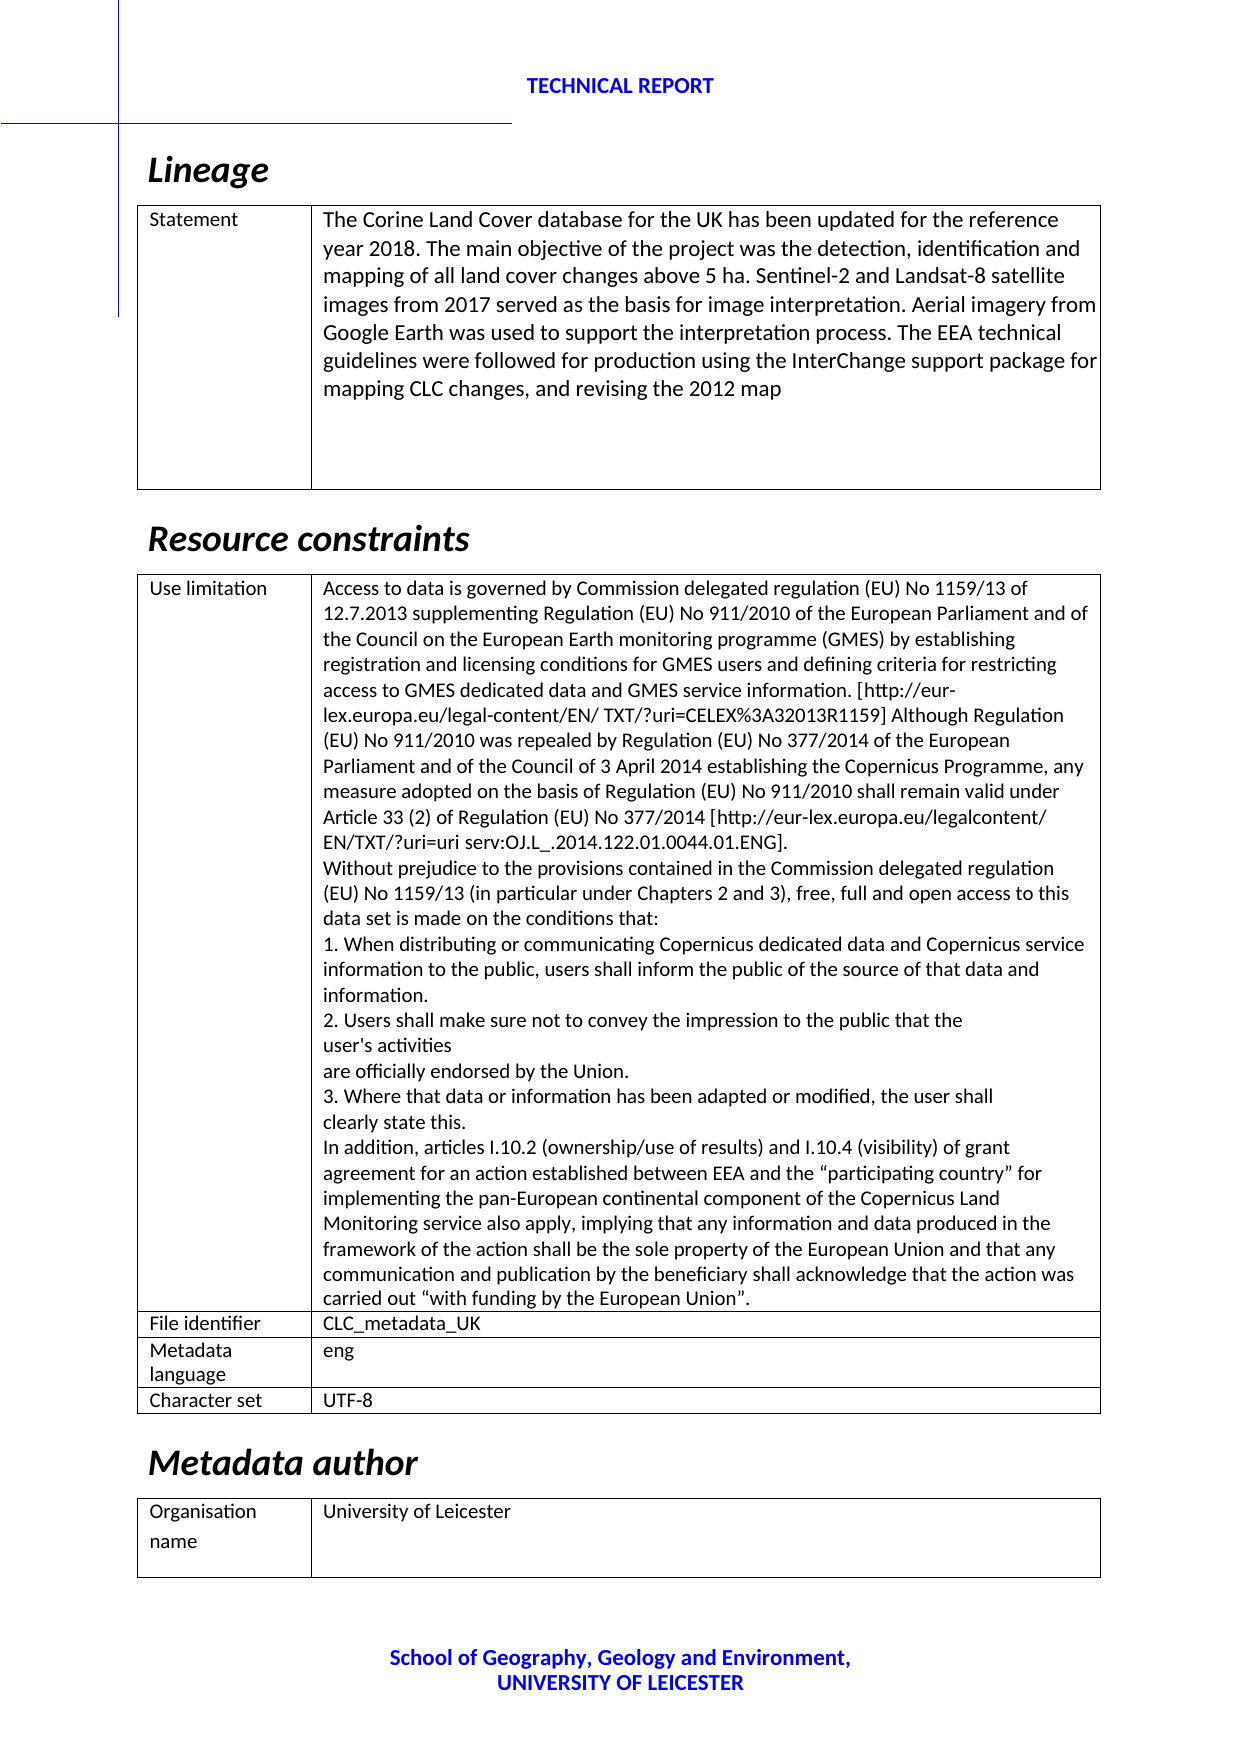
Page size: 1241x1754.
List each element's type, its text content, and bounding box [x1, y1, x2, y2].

table_header Organisation name [138, 1499, 311, 1577]
table_header The Corine Land Cover database for the UK has been updated for the reference year 2018. The main objective of the project was the detection, identification and mapping of all land cover changes above 5 ha. Sentinel-2 and Landsat-8 satellite images from 2017 served as the basis for image interpretation. Aerial imagery from Google Earth was used to support the interpretation process. The EEA technical guidelines were followed for production using the InterChange support package for mapping CLC changes, and revising the 2012 map [312, 206, 1100, 489]
table_cell Character set [138, 1388, 311, 1413]
table_cell eng [312, 1338, 1100, 1387]
table_cell UTF-8 [312, 1388, 1100, 1413]
table_header Access to data is governed by Commission delegated regulation (EU) No 1159/13 of 12.7.2013 supplementing Regulation (EU) No 911/2010 of the European Parliament and of the Council on the European Earth monitoring programme (GMES) by establishing registration and licensing conditions for GMES users and defining criteria for restricting access to GMES dedicated data and GMES service information. [http://eur- lex.europa.eu/legal-content/EN/ TXT/?uri=CELEX%3A32013R1159] Although Regulation (EU) No 911/2010 was repealed by Regulation (EU) No 377/2014 of the European Parliament and of the Council of 3 April 2014 establishing the Copernicus Programme, any measure adopted on the basis of Regulation (EU) No 911/2010 shall remain valid under Article 33 (2) of Regulation (EU) No 377/2014 [http://eur-lex.europa.eu/legalcontent/ EN/TXT/?uri=uri serv:OJ.L_.2014.122.01.0044.01.ENG]. Without prejudice to the provisions contained in the Commission delegated regulation (EU) No 1159/13 (in particular under Chapters 2 and 3), free, full and open access to this data set is made on the conditions that: When distributing or communicating Copernicus dedicated data and Copernicus service information to the public, users shall inform the public of the source of that data and information. Users shall make sure not to convey the impression to the public that the user's activities are officially endorsed by the Union. Where that data or information has been adapted or modified, the user shall clearly state this. In addition, articles I.10.2 (ownership/use of results) and I.10.4 (visibility) of grant agreement for an action established between EEA and the “participating country” for implementing the pan-European continental component of the Copernicus Land Monitoring service also apply, implying that any information and data produced in the framework of the action shall be the sole property of the European Union and that any communication and publication by the beneficiary shall acknowledge that the action was carried out “with funding by the European Union”. [312, 575, 1100, 1311]
table_header Use limitation [138, 575, 311, 1311]
table_cell CLC_metadata_UK [312, 1312, 1100, 1337]
table_header Statement [138, 206, 311, 489]
table_cell Metadata language [138, 1338, 311, 1387]
table_header University of Leicester [312, 1499, 1100, 1577]
subtitle Resource constraints [148, 515, 1111, 561]
subtitle Metadata author [148, 1439, 1111, 1484]
table_cell File identifier [138, 1312, 311, 1337]
text TECHNICAL REPORT [459, 72, 782, 100]
